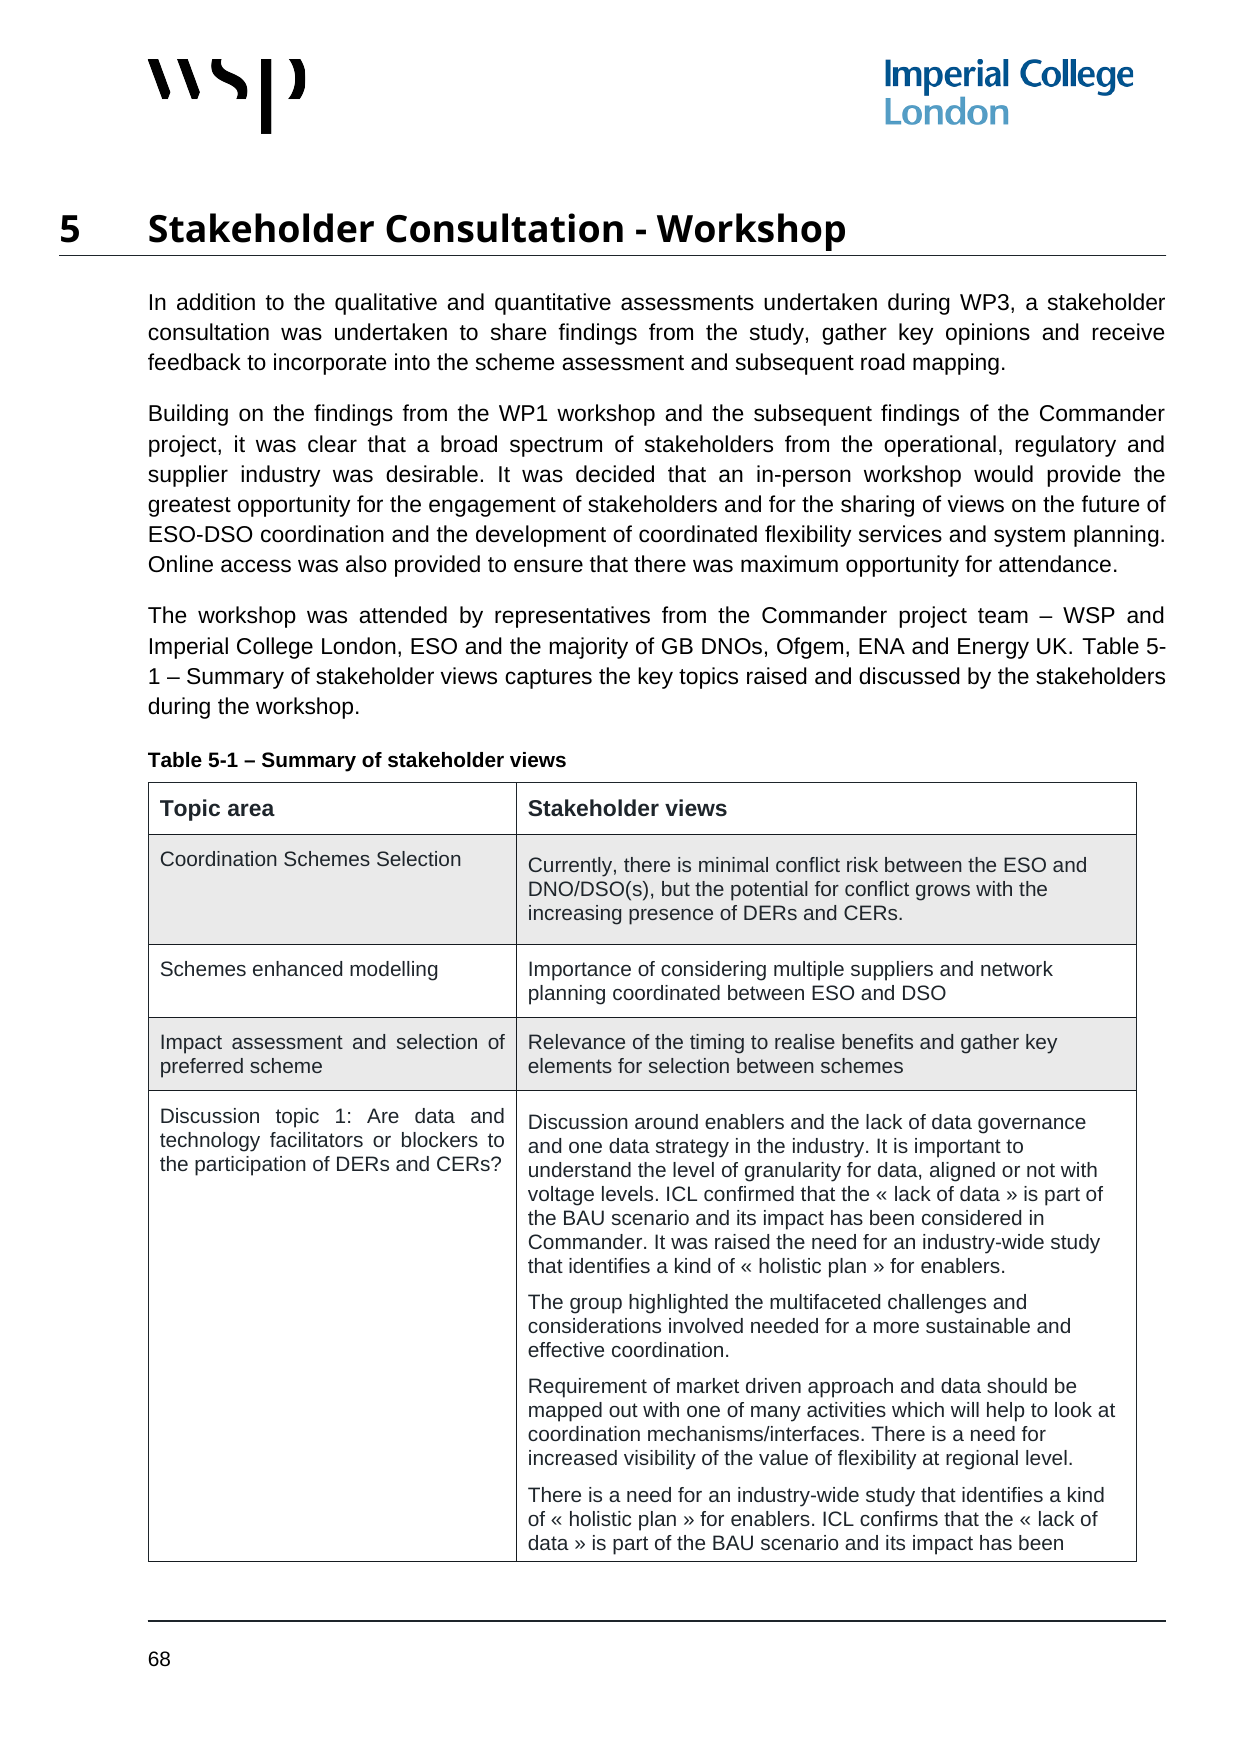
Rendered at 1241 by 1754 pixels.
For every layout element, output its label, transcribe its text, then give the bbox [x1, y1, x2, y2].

picture [885, 59, 1134, 125]
table_header Topic area [149, 783, 516, 834]
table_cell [517, 1091, 1136, 1561]
subtitle Stakeholder Consultation - Workshop [59, 202, 1166, 255]
text Building on the findings from the WP1 workshop and the subsequent findings of the Commander project, it was clear that a broad spectrum of stakeholders from the operational, regulatory and supplier industry was desirable. It was decided that an in-person workshop would provide the greatest opportunity for the engagement of stakeholders and for the sharing of views on the future of ESO-DSO coordination and the development of coordinated flexibility services and system planning. Online access was also provided to ensure that there was maximum opportunity for attendance. [148, 400, 1166, 578]
picture [147, 59, 306, 134]
table_cell Schemes enhanced modelling [149, 945, 516, 1017]
table_header Stakeholder views [517, 783, 1136, 834]
table_cell Impact assessment and selection of preferred scheme [149, 1018, 516, 1090]
table_cell Currently, there is minimal conflict risk between the ESO and DNO/DSO(s), but the potential for conflict grows with the increasing presence of DERs and CERs. [517, 835, 1136, 944]
table_cell Coordination Schemes Selection [149, 835, 516, 944]
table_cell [149, 1091, 516, 1561]
table_cell Relevance of the timing to realise benefits and gather key elements for selection between schemes [517, 1018, 1136, 1090]
table_cell Importance of considering multiple suppliers and network planning coordinated between ESO and DSO [517, 945, 1136, 1017]
text In addition to the qualitative and quantitative assessments undertaken during WP3, a stakeholder consultation was undertaken to share findings from the study, gather key opinions and receive feedback to incorporate into the scheme assessment and subsequent road mapping. [148, 289, 1166, 376]
